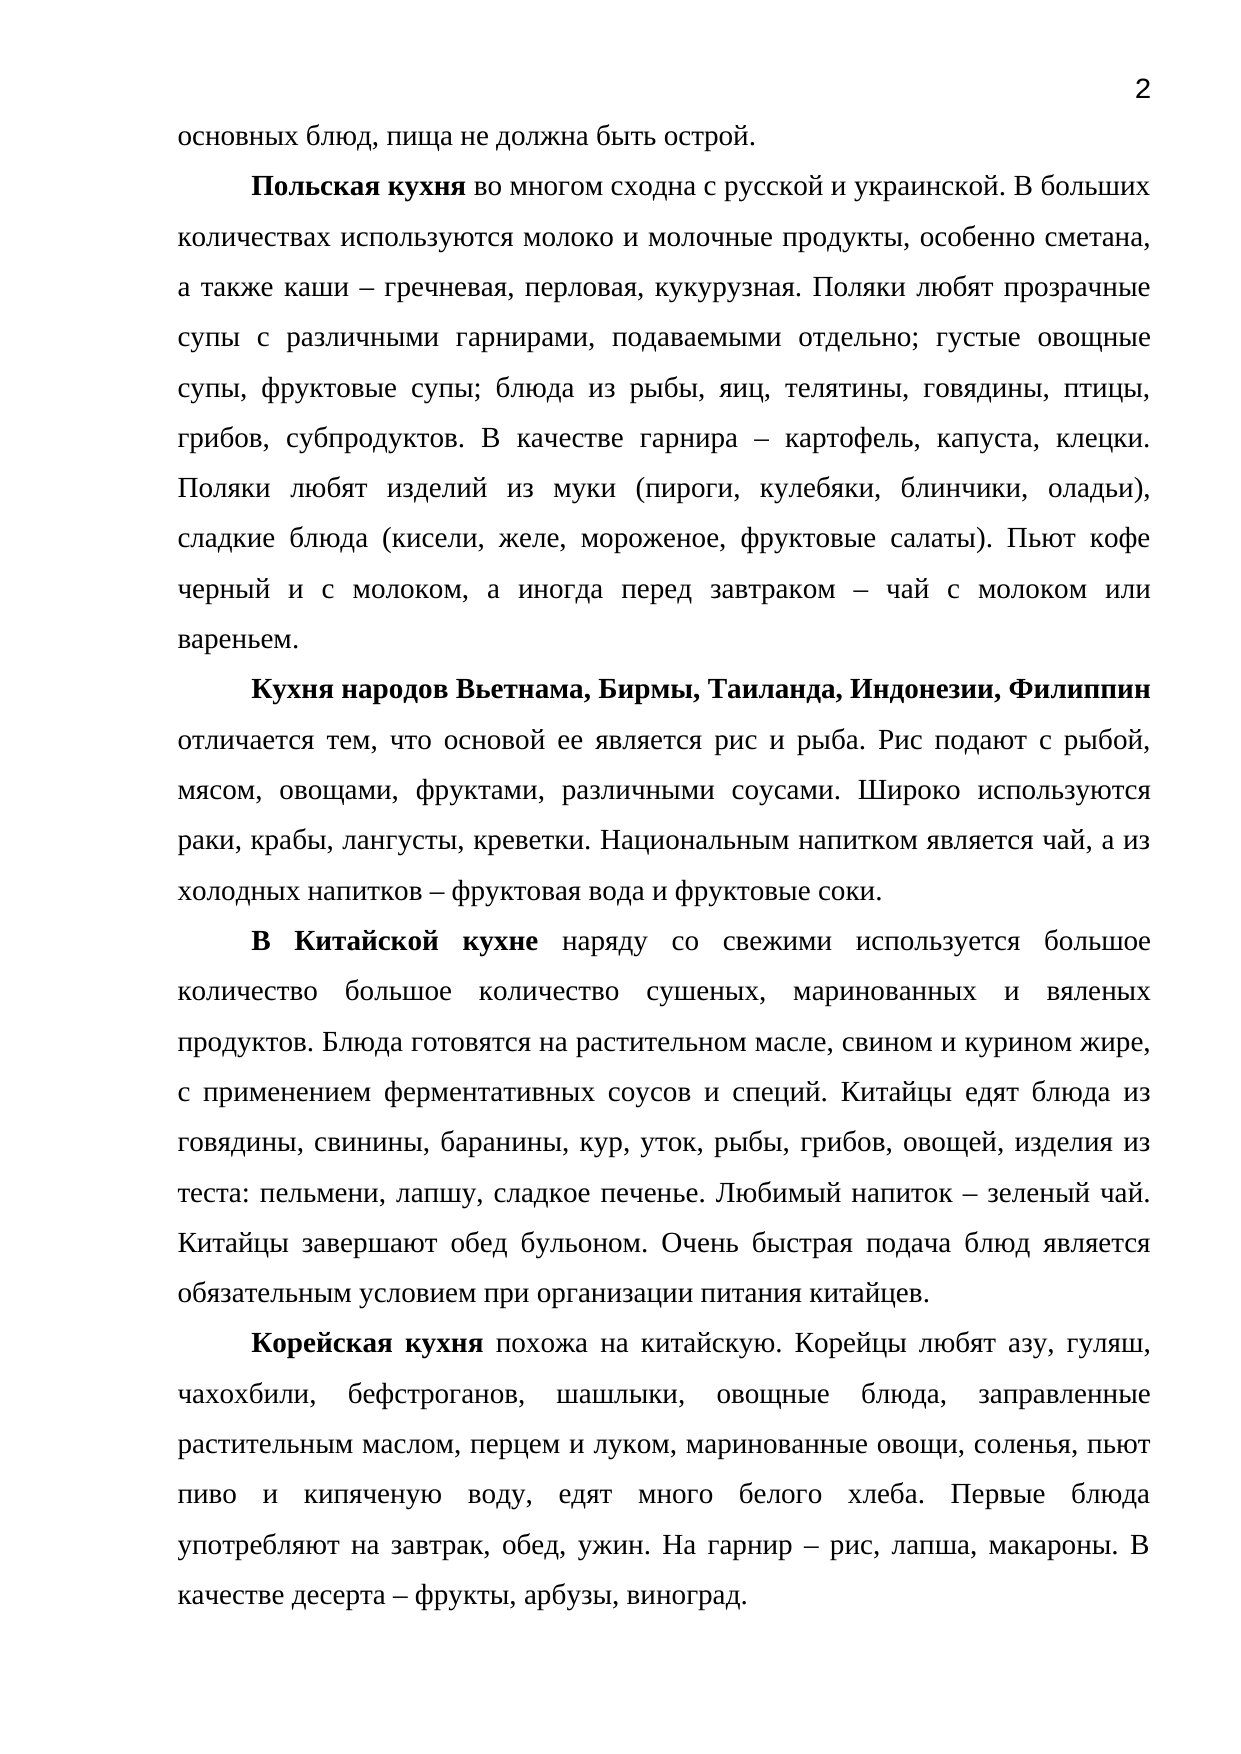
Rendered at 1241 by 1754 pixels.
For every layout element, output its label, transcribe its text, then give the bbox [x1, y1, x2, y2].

text Кухня народов Вьетнама, Бирмы, Таиланда, Индонезии, Филиппин отличается тем, что основой ее является рис и рыба. Рис подают с рыбой, мясом, овощами, фруктами, различными соусами. Широко используются раки, крабы, лангусты, креветки. Национальным напитком является чай, а из холодных напитков – фруктовая вода и фруктовые соки. [177, 672, 1152, 906]
text Корейская кухня похожа на китайскую. Корейцы любят азу, гуляш, чахохбили, бефстроганов, шашлыки, овощные блюда, заправленные растительным маслом, перцем и луком, маринованные овощи, соленья, пьют пиво и кипяченую воду, едят много белого хлеба. Первые блюда употребляют на завтрак, обед, ужин. На гарнир – рис, лапша, макароны. В качестве десерта – фрукты, арбузы, виноград. [177, 1326, 1152, 1611]
text В Китайской кухне наряду со свежими используется большое количество большое количество сушеных, маринованных и вяленых продуктов. Блюда готовятся на растительном масле, свином и курином жире, с применением ферментативных соусов и специй. Китайцы едят блюда из говядины, свинины, баранины, кур, уток, рыбы, грибов, овощей, изделия из теста: пельмени, лапшу, сладкое печенье. Любимый напиток – зеленый чай. Китайцы завершают обед бульоном. Очень быстрая подача блюд является обязательным условием при организации питания китайцев. [177, 923, 1152, 1309]
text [177, 118, 1152, 152]
text Польская кухня во многом сходна с русской и украинской. В больших количествах используются молоко и молочные продукты, особенно сметана, а также каши – гречневая, перловая, кукурузная. Поляки любят прозрачные супы с различными гарнирами, подаваемыми отдельно; густые овощные супы, фруктовые супы; блюда из рыбы, яиц, телятины, говядины, птицы, грибов, субпродуктов. В качестве гарнира – картофель, капуста, клецки. Поляки любят изделий из муки (пироги, кулебяки, блинчики, оладьи), сладкие блюда (кисели, желе, мороженое, фруктовые салаты). Пьют кофе черный и с молоком, а иногда перед завтраком – чай с молоком или вареньем. [177, 168, 1152, 655]
